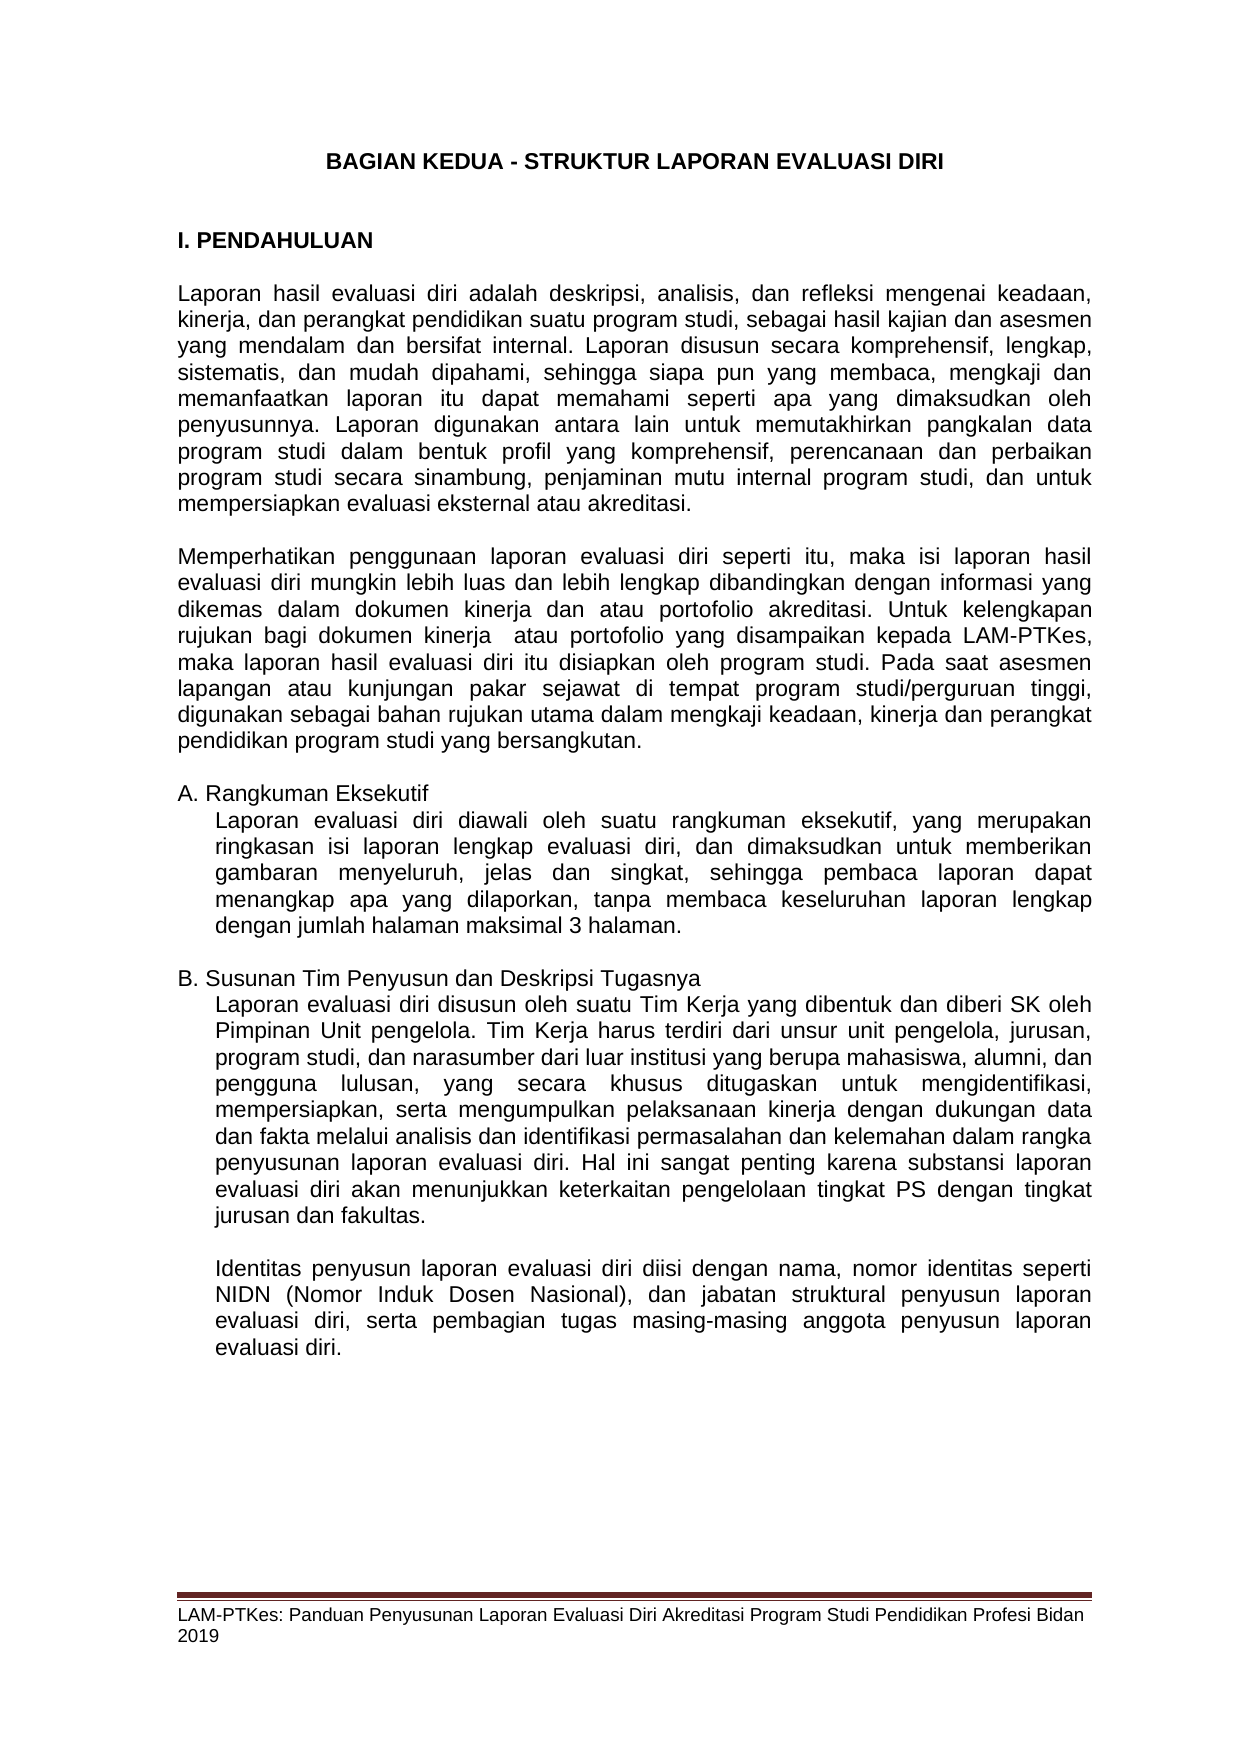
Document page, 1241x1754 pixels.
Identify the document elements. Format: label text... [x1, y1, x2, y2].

subtitle BAGIAN KEDUA - STRUKTUR LAPORAN EVALUASI DIRI [177, 148, 1092, 174]
text Memperhatikan penggunaan laporan evaluasi diri seperti itu, maka isi laporan hasil evaluasi diri mungkin lebih luas dan lebih lengkap dibandingkan dengan informasi yang dikemas dalam dokumen kinerja dan atau portofolio akreditasi. Untuk kelengkapan rujukan bagi dokumen kinerja atau portofolio yang disampaikan kepada LAM-PTKes, maka laporan hasil evaluasi diri itu disiapkan oleh program studi. Pada saat asesmen lapangan atau kunjungan pakar sejawat di tempat program studi/perguruan tinggi, digunakan sebagai bahan rujukan utama dalam mengkaji keadaan, kinerja dan perangkat pendidikan program studi yang bersangkutan. [177, 543, 1092, 754]
subtitle I. PENDAHULUAN [177, 227, 1092, 253]
text Laporan hasil evaluasi diri adalah deskripsi, analisis, dan refleksi mengenai keadaan, kinerja, dan perangkat pendidikan suatu program studi, sebagai hasil kajian dan asesmen yang mendalam dan bersifat internal. Laporan disusun secara komprehensif, lengkap, sistematis, dan mudah dipahami, sehingga siapa pun yang membaca, mengkaji dan memanfaatkan laporan itu dapat memahami seperti apa yang dimaksudkan oleh penyusunnya. Laporan digunakan antara lain untuk memutakhirkan pangkalan data program studi dalam bentuk profil yang komprehensif, perencanaan dan perbaikan program studi secara sinambung, penjaminan mutu internal program studi, dan untuk mempersiapkan evaluasi eksternal atau akreditasi. [177, 279, 1092, 517]
subtitle A. Rangkuman Eksekutif [177, 780, 1092, 807]
text Laporan evaluasi diri diawali oleh suatu rangkuman eksekutif, yang merupakan ringkasan isi laporan lengkap evaluasi diri, dan dimaksudkan untuk memberikan gambaran menyeluruh, jelas dan singkat, sehingga pembaca laporan dapat menangkap apa yang dilaporkan, tanpa membaca keseluruhan laporan lengkap dengan jumlah halaman maksimal 3 halaman. [215, 807, 1092, 938]
text Identitas penyusun laporan evaluasi diri diisi dengan nama, nomor identitas seperti NIDN (Nomor Induk Dosen Nasional), dan jabatan struktural penyusun laporan evaluasi diri, serta pembagian tugas masing-masing anggota penyusun laporan evaluasi diri. [215, 1254, 1092, 1360]
text Laporan evaluasi diri disusun oleh suatu Tim Kerja yang dibentuk dan diberi SK oleh Pimpinan Unit pengelola. Tim Kerja harus terdiri dari unsur unit pengelola, jurusan, program studi, dan narasumber dari luar institusi yang berupa mahasiswa, alumni, dan pengguna lulusan, yang secara khusus ditugaskan untuk mengidentifikasi, mempersiapkan, serta mengumpulkan pelaksanaan kinerja dengan dukungan data dan fakta melalui analisis dan identifikasi permasalahan dan kelemahan dalam rangka penyusunan laporan evaluasi diri. Hal ini sangat penting karena substansi laporan evaluasi diri akan menunjukkan keterkaitan pengelolaan tingkat PS dengan tingkat jurusan dan fakultas. [215, 991, 1092, 1228]
subtitle B. Susunan Tim Penyusun dan Deskripsi Tugasnya [177, 965, 1092, 991]
